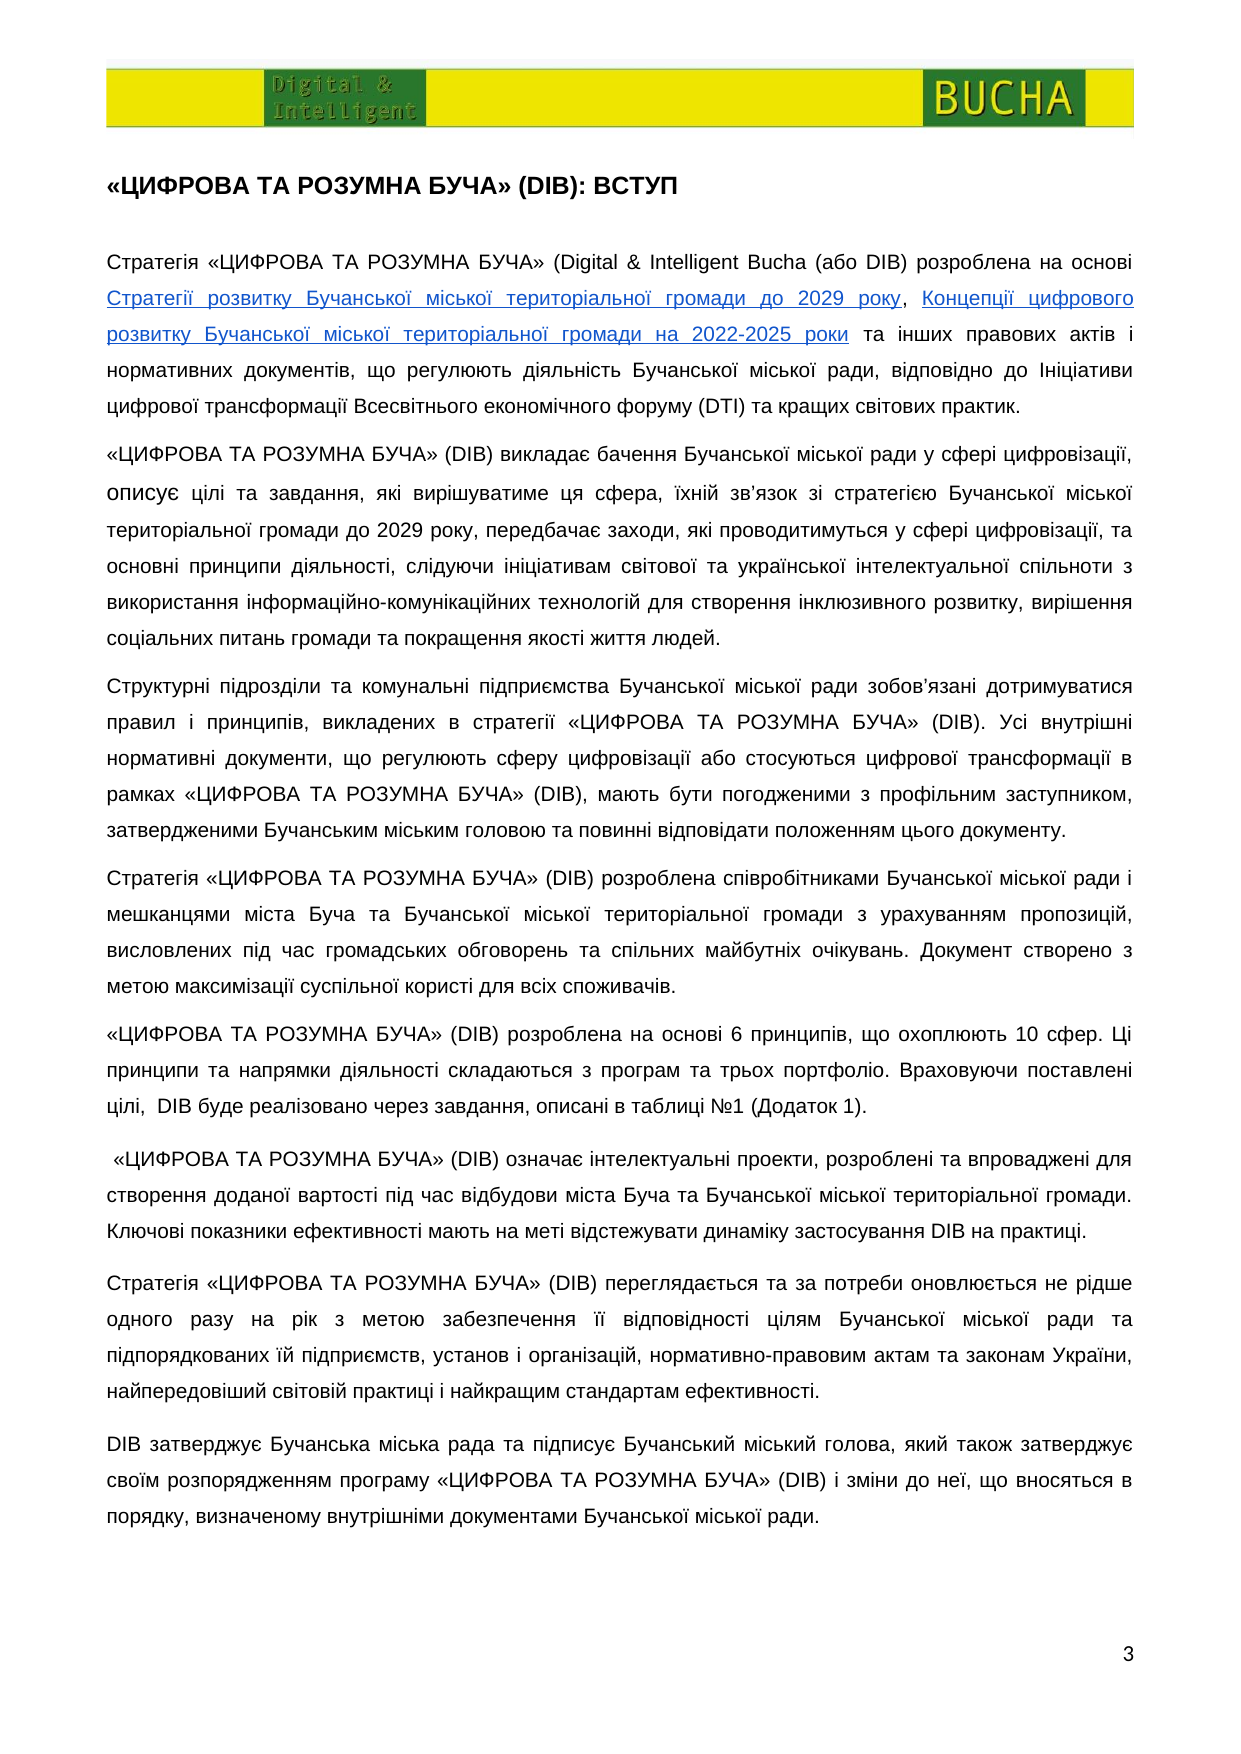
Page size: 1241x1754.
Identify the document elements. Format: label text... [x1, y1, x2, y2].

text DIB затверджує Бучанська міська рада та підписує Бучанський міський голова, який також затверджує своїм розпорядженням програму «ЦИФРОВА ТА РОЗУМНА БУЧА» (DIB) і зміни до неї, що вносяться в порядку, визначеному внутрішніми документами Бучанської міської ради. [106, 1432, 1134, 1527]
subtitle «ЦИФРОВА ТА РОЗУМНА БУЧА» (DIB): ВСТУП [106, 171, 1134, 200]
text «ЦИФРОВА ТА РОЗУМНА БУЧА» (DIB) означає інтелектуальні проекти, розроблені та впроваджені для створення доданої вартості під час відбудови міста Буча та Бучанської міської територіальної громади. Ключові показники ефективності мають на меті відстежувати динаміку застосування DIB на практиці. [106, 1147, 1134, 1243]
text «ЦИФРОВА ТА РОЗУМНА БУЧА» (DIB) розроблена на основі 6 принципів, що охоплюють 10 сфер. Ці принципи та напрямки діяльності складаються з програм та трьох портфоліо. Враховуючи поставлені цілі, DIB буде реалізовано через завдання, описані в таблиці №1 (Додаток 1). [106, 1022, 1134, 1118]
text Стратегія «ЦИФРОВА ТА РОЗУМНА БУЧА» (Digital & Intelligent Bucha (або DIB) розроблена на основі Стратегії розвитку Бучанської міської територіальної громади до 2029 року, Концепції цифрового розвитку Бучанської міської територіальної громади на 2022-2025 роки та інших правових актів і нормативних документів, що регулюють діяльність Бучанської міської ради, відповідно до Ініціативи цифрової трансформації Всесвітнього економічного форуму (DTI) та кращих світових практик. [106, 250, 1134, 418]
text Структурні підрозділи та комунальні підприємства Бучанської міської ради зобов’язані дотримуватися правил і принципів, викладених в стратегії «ЦИФРОВА ТА РОЗУМНА БУЧА» (DIB). Усі внутрішні нормативні документи, що регулюють сферу цифровізації або стосуються цифрової трансформації в рамках «ЦИФРОВА ТА РОЗУМНА БУЧА» (DIB), мають бути погодженими з профільним заступником, затвердженими Бучанським міським головою та повинні відповідати положенням цього документу. [106, 674, 1134, 842]
picture [106, 59, 1134, 139]
text Стратегія «ЦИФРОВА ТА РОЗУМНА БУЧА» (DIB) переглядається та за потреби оновлюється не рідше одного разу на рік з метою забезпечення її відповідності цілям Бучанської міської ради та підпорядкованих їй підприємств, установ і організацій, нормативно-правовим актам та законам України, найпередовіший світовій практиці і найкращим стандартам ефективності. [106, 1271, 1134, 1403]
text «ЦИФРОВА ТА РОЗУМНА БУЧА» (DIB) викладає бачення Бучанської міської ради у сфері цифровізації, описує цілі та завдання, які вирішуватиме ця сфера, їхній зв’язок зі стратегією Бучанської міської територіальної громади до 2029 року, передбачає заходи, які проводитимуться у сфері цифровізації, та основні принципи діяльності, слідуючи ініціативам світової та української інтелектуальної спільноти з використання інформаційно-комунікаційних технологій для створення інклюзивного розвитку, вирішення соціальних питань громади та покращення якості життя людей. [106, 442, 1134, 649]
text Стратегія «ЦИФРОВА ТА РОЗУМНА БУЧА» (DIB) розроблена співробітниками Бучанської міської ради і мешканцями міста Буча та Бучанської міської територіальної громади з урахуванням пропозицій, висловлених під час громадських обговорень та спільних майбутніх очікувань. Документ створено з метою максимізації суспільної користі для всіх споживачів. [106, 866, 1134, 998]
